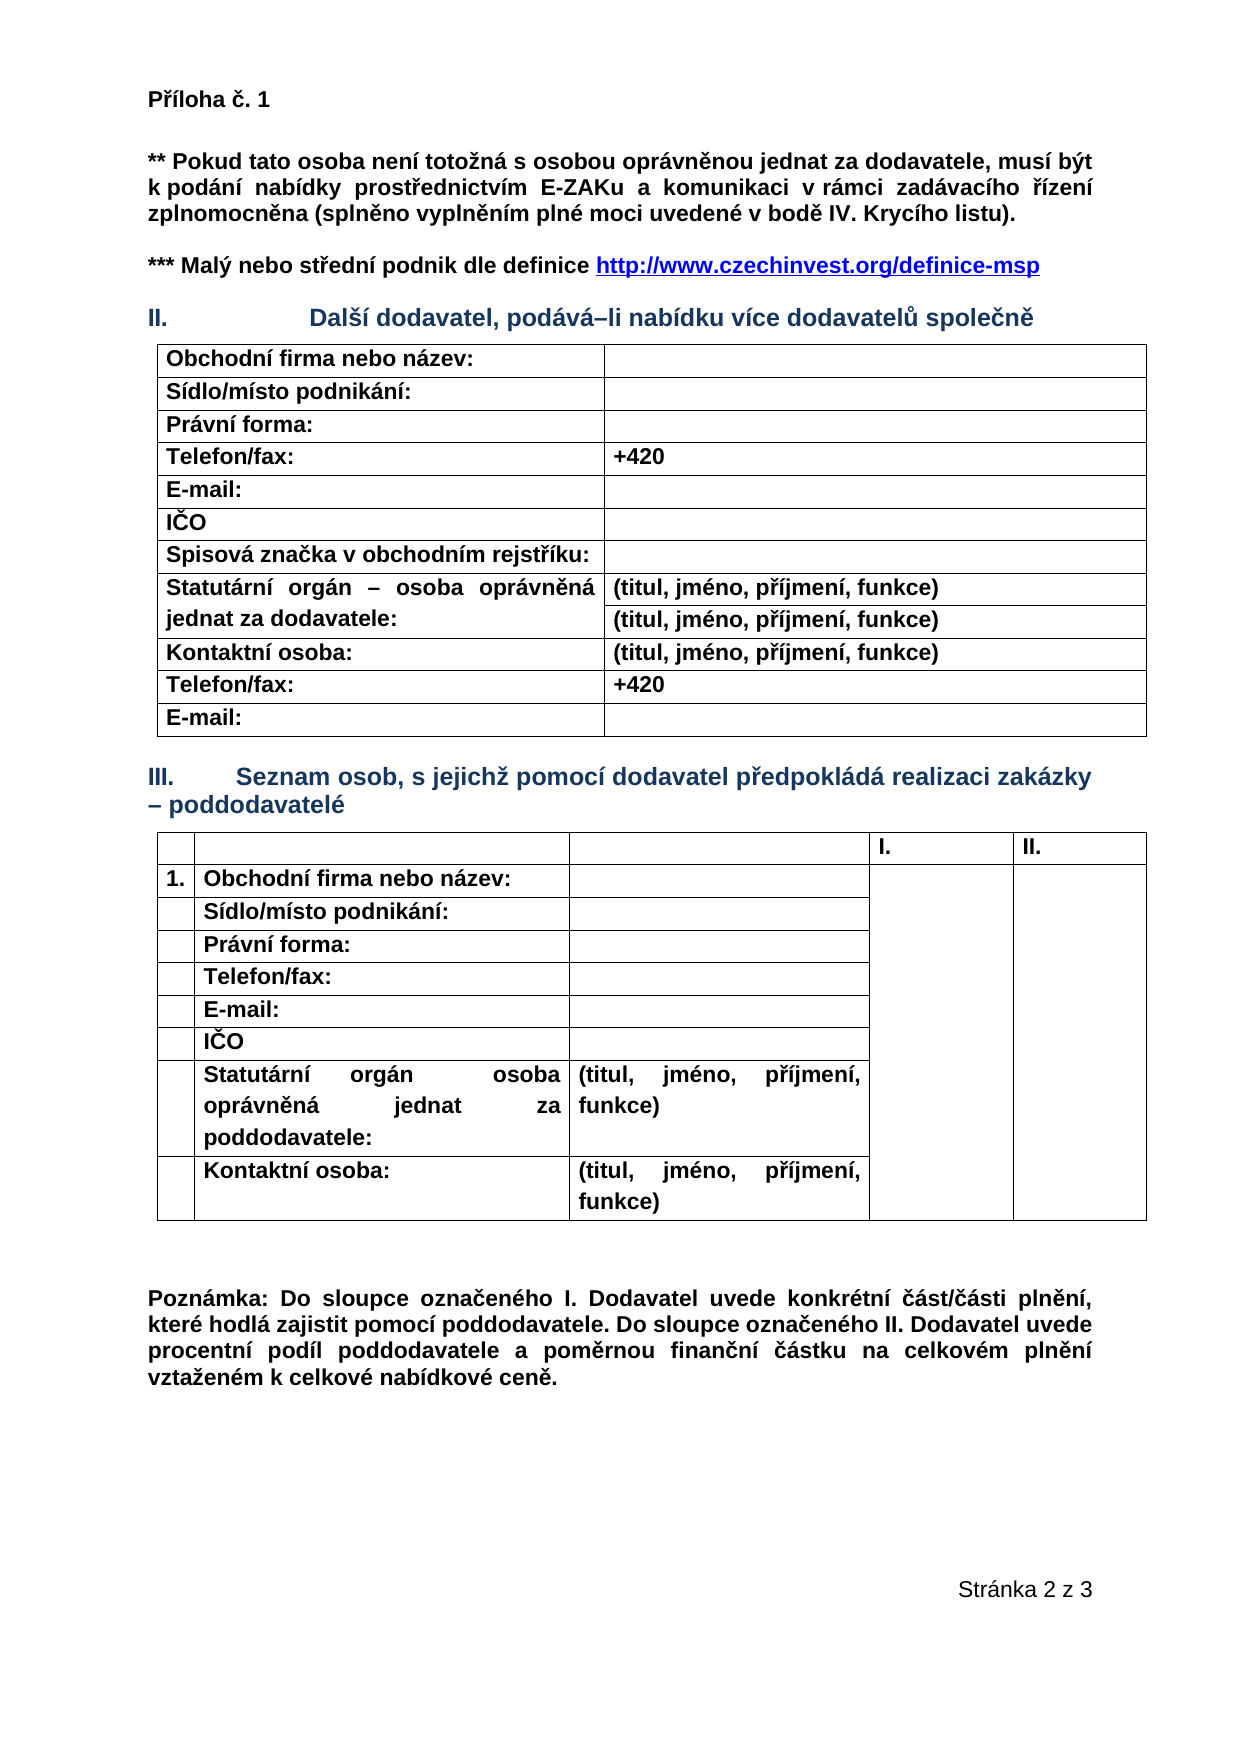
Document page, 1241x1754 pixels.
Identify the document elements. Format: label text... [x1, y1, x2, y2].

table_cell E-mail: [158, 476, 604, 507]
table_cell IČO [195, 1028, 569, 1060]
table_cell (titul, jméno, příjmení, funkce) [605, 639, 1146, 670]
table_cell Telefon/fax: [158, 443, 604, 475]
table_header I. [870, 833, 1013, 864]
table_cell (titul, jméno, příjmení, funkce) [605, 606, 1146, 638]
table_cell Telefon/fax: [195, 963, 569, 995]
table_cell E-mail: [158, 704, 604, 736]
table_cell Obchodní firma nebo název: [195, 865, 569, 897]
table_cell [158, 931, 194, 962]
table_cell [158, 963, 194, 995]
table_cell [570, 996, 869, 1027]
table_cell Sídlo/místo podnikání: [195, 898, 569, 929]
table_header [158, 833, 194, 864]
table_cell [570, 865, 869, 897]
table_cell Právní forma: [158, 411, 604, 442]
table_cell [158, 1061, 194, 1156]
table_cell [605, 378, 1146, 409]
table_cell Spisová značka v obchodním rejstříku: [158, 541, 604, 573]
table_cell +420 [605, 671, 1146, 703]
table_cell IČO [158, 509, 604, 540]
table_header Obchodní firma nebo název: [158, 345, 604, 377]
text *** Malý nebo střední podnik dle definice http://www.czechinvest.org/definice-msp [148, 252, 1093, 278]
table_cell (titul, jméno, příjmení, funkce) [570, 1157, 869, 1220]
table_cell 1. [158, 865, 194, 897]
table_cell Kontaktní osoba: [195, 1157, 569, 1220]
table_cell [570, 963, 869, 995]
table_cell Telefon/fax: [158, 671, 604, 703]
table_cell [158, 898, 194, 929]
table_cell [605, 541, 1146, 573]
text ** Pokud tato osoba není totožná s osobou oprávněnou jednat za dodavatele, musí být k podání nabídky prostřednictvím E-ZAKu a komunikaci v rámci zadávacího řízení zplnomocněna (splněno vyplněním plné moci uvedené v bodě IV. Krycího listu). [148, 148, 1093, 227]
table_cell [570, 931, 869, 962]
text Poznámka: Do sloupce označeného I. Dodavatel uvede konkrétní část/části plnění, které hodlá zajistit pomocí poddodavatele. Do sloupce označeného II. Dodavatel uvede procentní podíl poddodavatele a poměrnou finanční částku na celkovém plnění vztaženém k celkové nabídkové ceně. [148, 1285, 1093, 1390]
table_cell [570, 1028, 869, 1060]
subtitle Další dodavatel, podává–li nabídku více dodavatelů společně [148, 303, 1093, 332]
table_cell [870, 865, 1013, 1220]
table_cell Statutární orgán osoba oprávněná jednat za poddodavatele: [195, 1061, 569, 1156]
table_cell Kontaktní osoba: [158, 639, 604, 670]
table_cell [605, 704, 1146, 736]
table_cell [570, 898, 869, 929]
table_cell [605, 509, 1146, 540]
subtitle Seznam osob, s jejichž pomocí dodavatel předpokládá realizaci zakázky – poddodavatelé [148, 762, 1093, 819]
table_cell (titul, jméno, příjmení, funkce) [570, 1061, 869, 1156]
table_cell [605, 411, 1146, 442]
table_header [195, 833, 569, 864]
table_cell [158, 1028, 194, 1060]
table_header II. [1014, 833, 1146, 864]
table_cell Sídlo/místo podnikání: [158, 378, 604, 409]
table_cell [605, 476, 1146, 507]
table_cell Právní forma: [195, 931, 569, 962]
table_cell [158, 996, 194, 1027]
table_cell [158, 1157, 194, 1220]
table_cell Statutární orgán – osoba oprávněná jednat za dodavatele: [158, 574, 604, 638]
table_cell E-mail: [195, 996, 569, 1027]
table_cell [1014, 865, 1146, 1220]
table_header [605, 345, 1146, 377]
table_cell (titul, jméno, příjmení, funkce) [605, 574, 1146, 605]
table_header [570, 833, 869, 864]
table_cell +420 [605, 443, 1146, 475]
